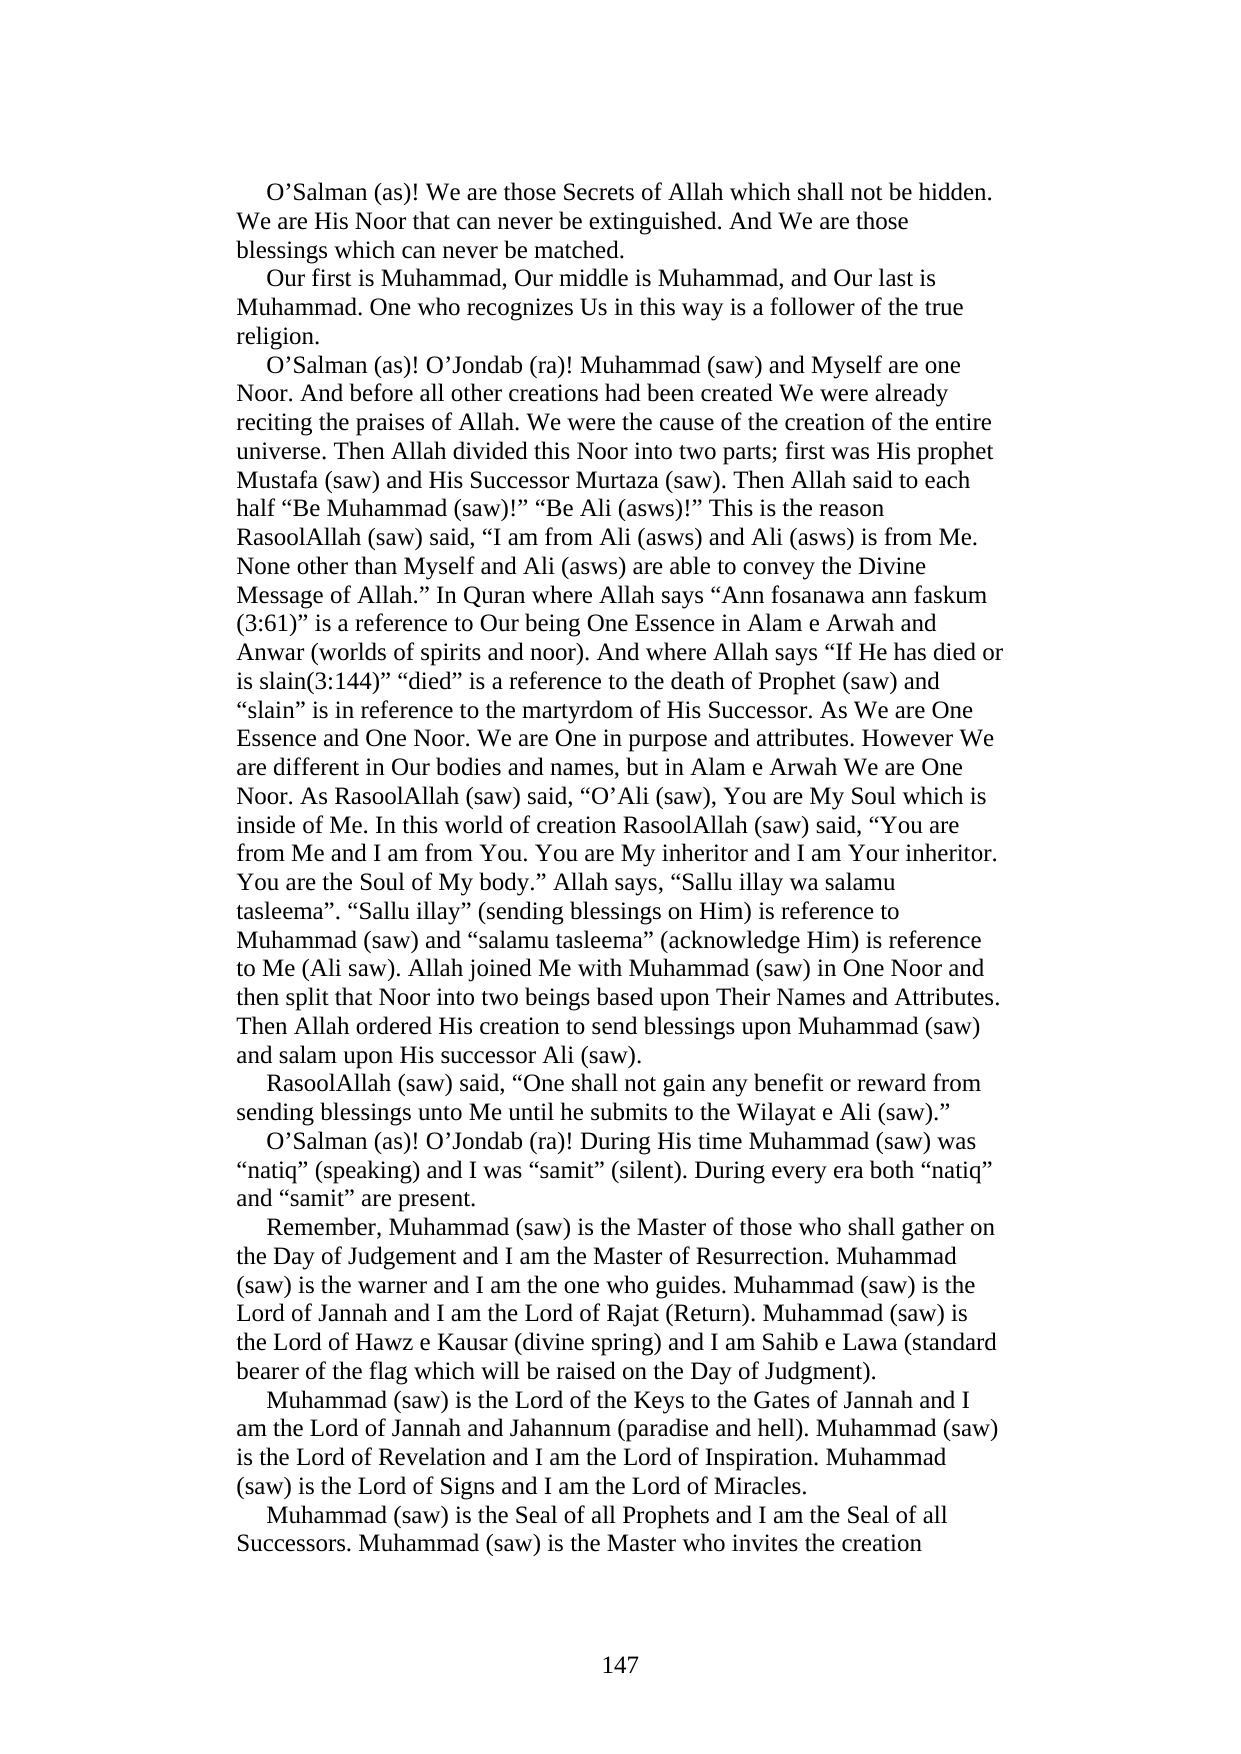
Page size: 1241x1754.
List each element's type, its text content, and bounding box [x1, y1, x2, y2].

text Our first is Muhammad, Our middle is Muhammad, and Our last is Muhammad. One who recognizes Us in this way is a follower of the true religion. [236, 263, 1004, 350]
text Remember, Muhammad (saw) is the Master of those who shall gather on the Day of Judgement and I am the Master of Resurrection. Muhammad (saw) is the warner and I am the one who guides. Muhammad (saw) is the Lord of Jannah and I am the Lord of Rajat (Return). Muhammad (saw) is the Lord of Hawz e Kausar (divine spring) and I am Sahib e Lawa (standard bearer of the flag which will be raised on the Day of Judgment). [236, 1212, 1004, 1385]
text O’Salman (as)! O’Jondab (ra)! During His time Muhammad (saw) was “natiq” (speaking) and I was “samit” (silent). During every era both “natiq” and “samit” are present. [236, 1126, 1004, 1212]
text RasoolAllah (saw) said, “One shall not gain any benefit or reward from sending blessings unto Me until he submits to the Wilayat e Ali (saw).” [236, 1068, 1004, 1126]
text O’Salman (as)! O’Jondab (ra)! Muhammad (saw) and Myself are one Noor. And before all other creations had been created We were already reciting the praises of Allah. We were the cause of the creation of the entire universe. Then Allah divided this Noor into two parts; first was His prophet Mustafa (saw) and His Successor Murtaza (saw). Then Allah said to each half “Be Muhammad (saw)!” “Be Ali (asws)!” This is the reason RasoolAllah (saw) said, “I am from Ali (asws) and Ali (asws) is from Me. None other than Myself and Ali (asws) are able to convey the Divine Message of Allah.” In Quran where Allah says “Ann fosanawa ann faskum (3:61)” is a reference to Our being One Essence in Alam e Arwah and Anwar (worlds of spirits and noor). And where Allah says “If He has died or is slain(3:144)” “died” is a reference to the death of Prophet (saw) and “slain” is in reference to the martyrdom of His Successor. As We are One Essence and One Noor. We are One in purpose and attributes. However We are different in Our bodies and names, but in Alam e Arwah We are One Noor. As RasoolAllah (saw) said, “O’Ali (saw), You are My Soul which is inside of Me. In this world of creation RasoolAllah (saw) said, “You are from Me and I am from You. You are My inheritor and I am Your inheritor. You are the Soul of My body.” Allah says, “Sallu illay wa salamu tasleema”. “Sallu illay” (sending blessings on Him) is reference to Muhammad (saw) and “salamu tasleema” (acknowledge Him) is reference to Me (Ali saw). Allah joined Me with Muhammad (saw) in One Noor and then split that Noor into two beings based upon Their Names and Attributes. Then Allah ordered His creation to send blessings upon Muhammad (saw) and salam upon His successor Ali (saw). [236, 350, 1004, 1068]
text O’Salman (as)! We are those Secrets of Allah which shall not be hidden. We are His Noor that can never be extinguished. And We are those blessings which can never be matched. [236, 177, 1004, 263]
text Muhammad (saw) is the Lord of the Keys to the Gates of Jannah and I am the Lord of Jannah and Jahannum (paradise and hell). Muhammad (saw) is the Lord of Revelation and I am the Lord of Inspiration. Muhammad (saw) is the Lord of Signs and I am the Lord of Miracles. [236, 1385, 1004, 1500]
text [236, 1500, 1004, 1557]
